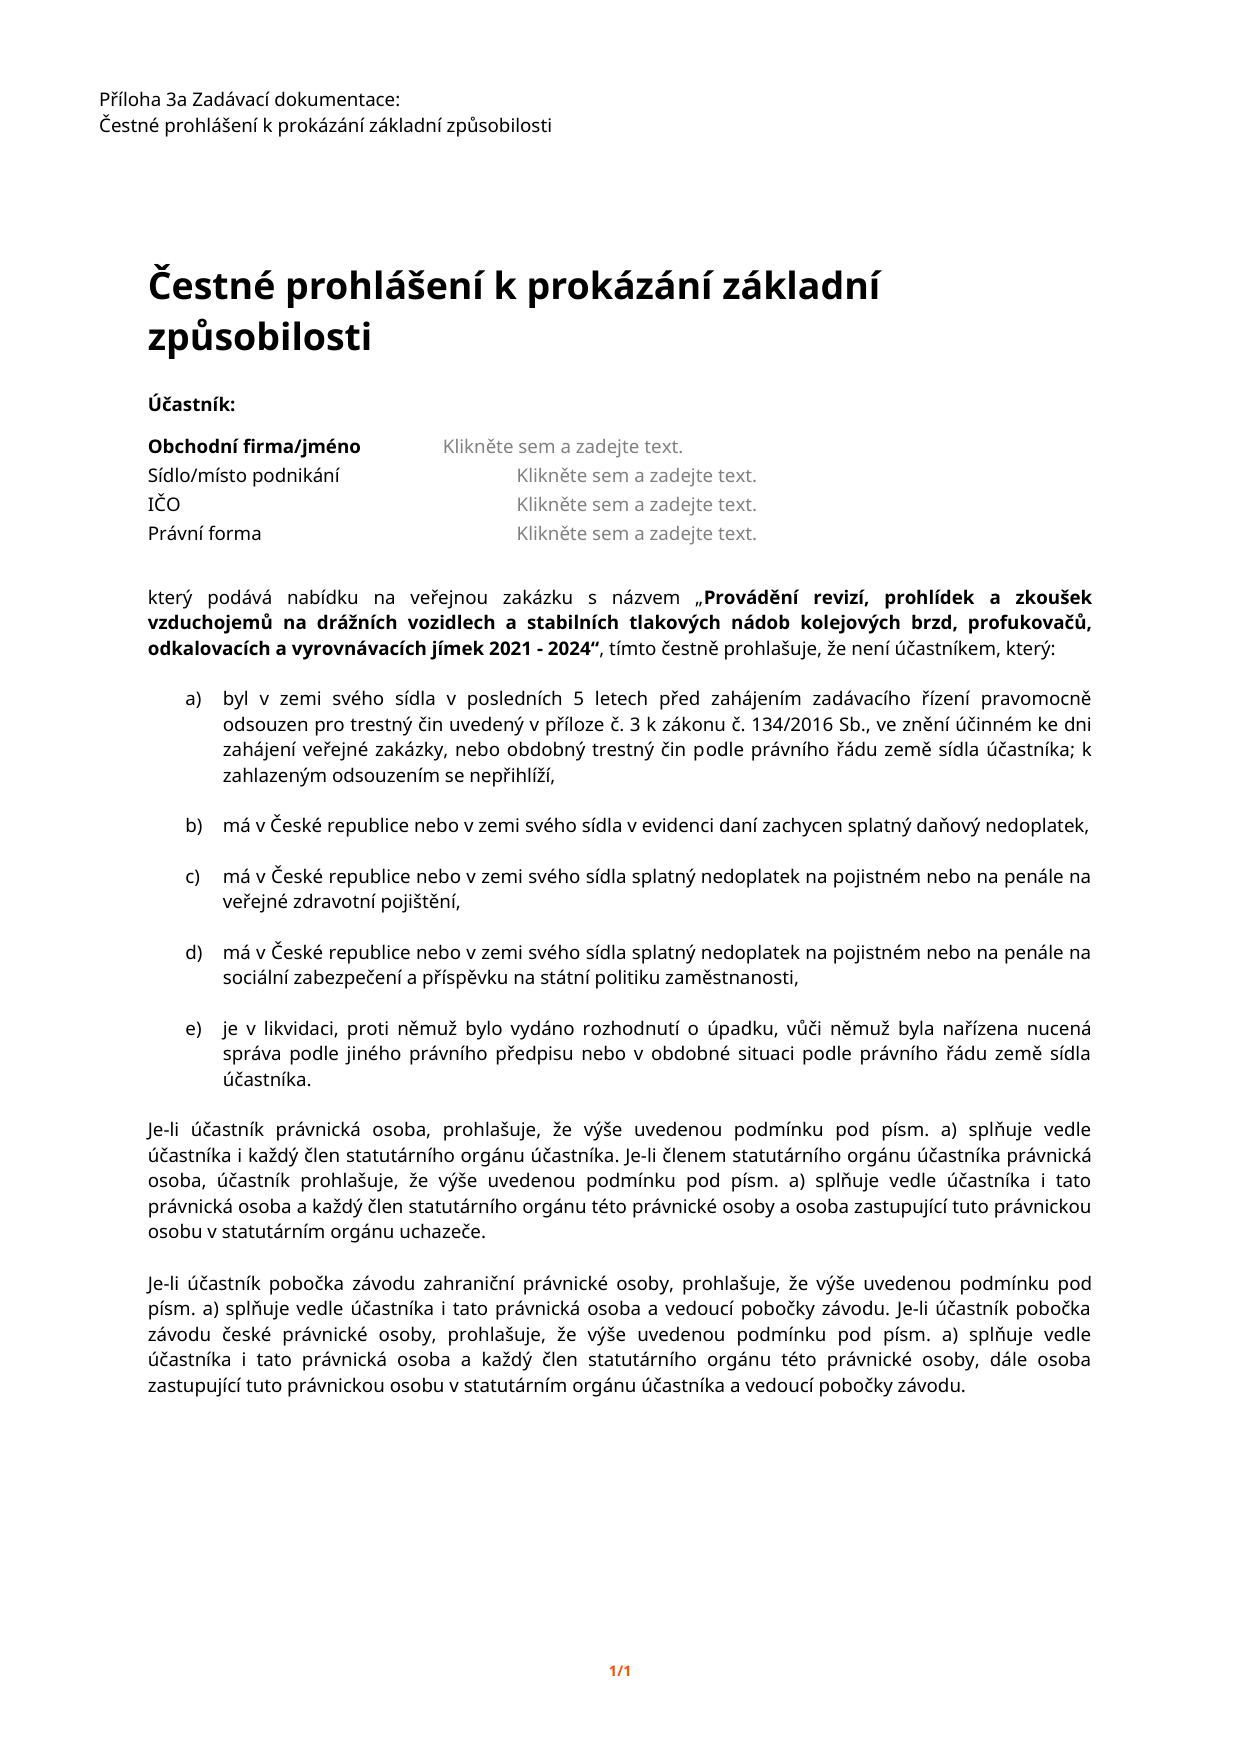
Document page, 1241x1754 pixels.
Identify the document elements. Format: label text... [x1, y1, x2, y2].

text Sídlo/místo podnikání [148, 459, 1093, 488]
title Čestné prohlášení k prokázání základní způsobilosti [148, 259, 1093, 362]
text Je-li účastník pobočka závodu zahraniční právnické osoby, prohlašuje, že výše uvedenou podmínku pod písm. a) splňuje vedle účastníka i tato právnická osoba a vedoucí pobočky závodu. Je-li účastník pobočka závodu české právnické osoby, prohlašuje, že výše uvedenou podmínku pod písm. a) splňuje vedle účastníka i tato právnická osoba a každý člen statutárního orgánu této právnické osoby, dále osoba zastupující tuto právnickou osobu v statutárním orgánu účastníka a vedoucí pobočky závodu. [148, 1270, 1093, 1397]
list byl v zemi svého sídla v posledních 5 letech před zahájením zadávacího řízení pravomocně odsouzen pro trestný čin uvedený v příloze č. 3 k zákonu č. 134/2016 Sb., ve znění účinném ke dni zahájení veřejné zakázky, nebo obdobný trestný čin podle právního řádu země sídla účastníka; k zahlazeným odsouzením se nepřihlíží, [185, 686, 1093, 788]
list má v České republice nebo v zemi svého sídla splatný nedoplatek na pojistném nebo na penále na veřejné zdravotní pojištění, [185, 863, 1093, 914]
text IČO [148, 488, 1093, 517]
list je v likvidaci, proti němuž bylo vydáno rozhodnutí o úpadku, vůči němuž byla nařízena nucená správa podle jiného právního předpisu nebo v obdobné situaci podle právního řádu země sídla účastníka. [185, 1015, 1093, 1092]
text který podává nabídku na veřejnou zakázku s názvem „Provádění revizí, prohlídek a zkoušek vzduchojemů na drážních vozidlech a stabilních tlakových nádob kolejových brzd, profukovačů, odkalovacích a vyrovnávacích jímek 2021 - 2024“, tímto čestně prohlašuje, že není účastníkem, který: [148, 584, 1093, 661]
text Obchodní firma/jméno [148, 430, 1093, 459]
text Účastník: [148, 387, 1093, 418]
list má v České republice nebo v zemi svého sídla v evidenci daní zachycen splatný daňový nedoplatek, [185, 813, 1093, 838]
list má v České republice nebo v zemi svého sídla splatný nedoplatek na pojistném nebo na penále na sociální zabezpečení a příspěvku na státní politiku zaměstnanosti, [185, 939, 1093, 990]
text Je-li účastník právnická osoba, prohlašuje, že výše uvedenou podmínku pod písm. a) splňuje vedle účastníka i každý člen statutárního orgánu účastníka. Je-li členem statutárního orgánu účastníka právnická osoba, účastník prohlašuje, že výše uvedenou podmínku pod písm. a) splňuje vedle účastníka i tato právnická osoba a každý člen statutárního orgánu této právnické osoby a osoba zastupující tuto právnickou osobu v statutárním orgánu uchazeče. [148, 1117, 1093, 1244]
text Právní forma [148, 517, 1093, 546]
